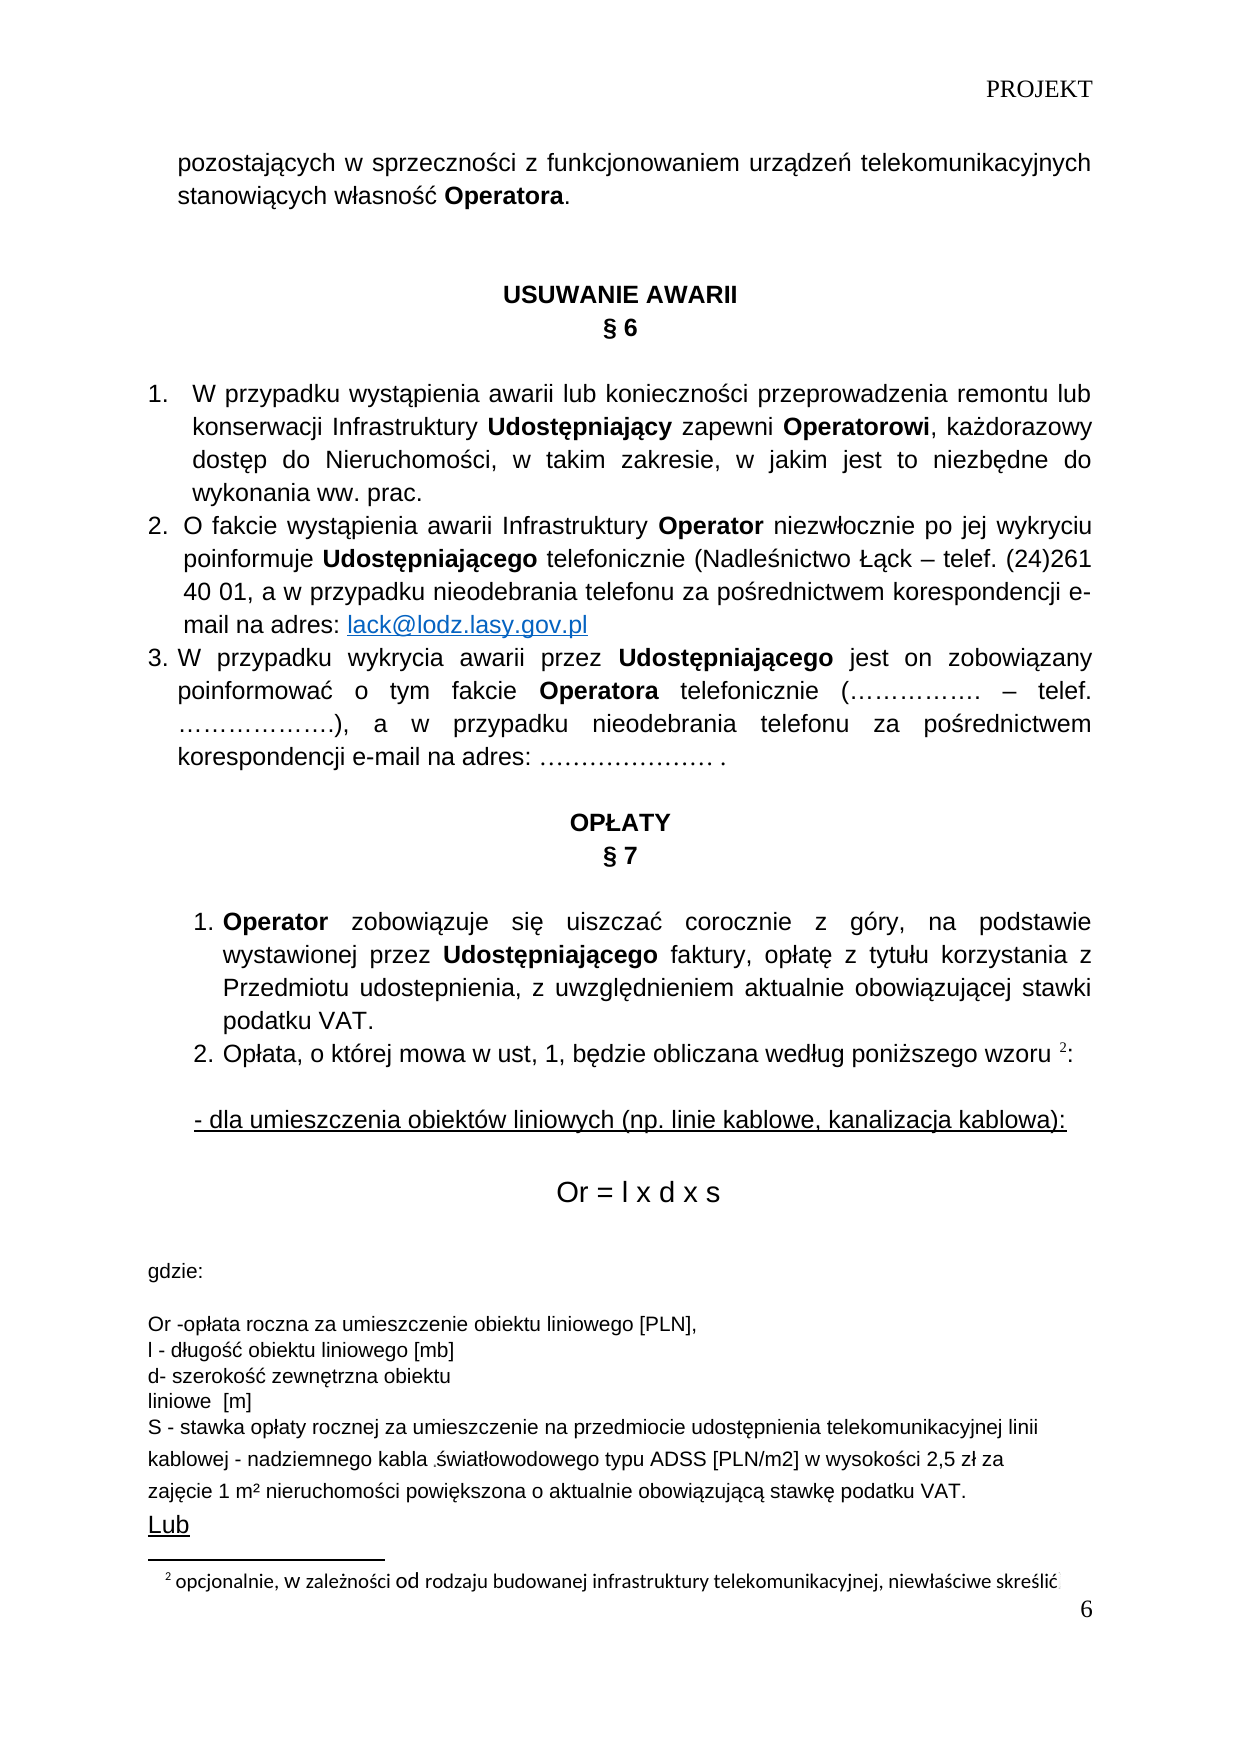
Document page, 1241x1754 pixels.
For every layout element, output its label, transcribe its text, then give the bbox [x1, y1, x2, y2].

list W przypadku wystąpienia awarii lub konieczności przeprowadzenia remontu lub konserwacji Infrastruktury Udostępniający zapewni Operatorowi, każdorazowy dostęp do Nieruchomości, w takim zakresie, w jakim jest to niezbędne do wykonania ww. prac. [148, 379, 1093, 507]
text gdzie: [148, 1259, 1093, 1283]
text Or = l x d x s [159, 1177, 720, 1209]
text l - długość obiektu liniowego [mb] [148, 1338, 457, 1362]
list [133, 148, 1093, 209]
text § 6 [148, 313, 1093, 341]
text OPŁATY [148, 808, 1093, 837]
text Or -opłata roczna za umieszczenie obiektu liniowego [PLN], [148, 1312, 1093, 1336]
list O fakcie wystąpienia awarii Infrastruktury Operator niezwłocznie po jej wykryciu poinformuje Udostępniającego telefonicznie (Nadleśnictwo Łąck – telef. (24)261 40 01, a w przypadku nieodebrania telefonu za pośrednictwem korespondencji e-mail na adres: lack@lodz.lasy.gov.pl [148, 511, 1093, 639]
text Lub [148, 1511, 1061, 1539]
text § 7 [148, 841, 1093, 870]
list Operator zobowiązuje się uiszczać corocznie z góry, na podstawie wystawionej przez Udostępniającego faktury, opłatę z tytułu korzystania z Przedmiotu udostepnienia, z uwzględnieniem aktualnie obowiązującej stawki podatku VAT. [193, 907, 1093, 1035]
text - dla umieszczenia obiektów liniowych (np. linie kablowe, kanalizacja kablowa): [194, 1105, 1093, 1134]
text USUWANIE AWARII [148, 280, 1093, 308]
text S - stawka opłaty rocznej za umieszczenie na przedmiocie udostępnienia telekomunikacyjnej linii kablowej - nadziemnego kabla światłowodowego typu ADSS [PLN/m2] w wysokości 2,5 zł za zajęcie 1 m² nieruchomości powiększona o aktualnie obowiązującą stawkę podatku VAT. [148, 1415, 1061, 1503]
text d- szerokość zewnętrzna obiektu liniowe [m] [148, 1363, 457, 1413]
list Opłata, o której mowa w ust, 1, będzie obliczana według poniższego wzoru : [193, 1039, 1093, 1068]
list W przypadku wykrycia awarii przez Udostępniającego jest on zobowiązany poinformować o tym fakcie Operatora telefonicznie (……………. – telef. ……………….), a w przypadku nieodebrania telefonu za pośrednictwem korespondencji e-mail na adres: ………………… . [148, 643, 1093, 771]
